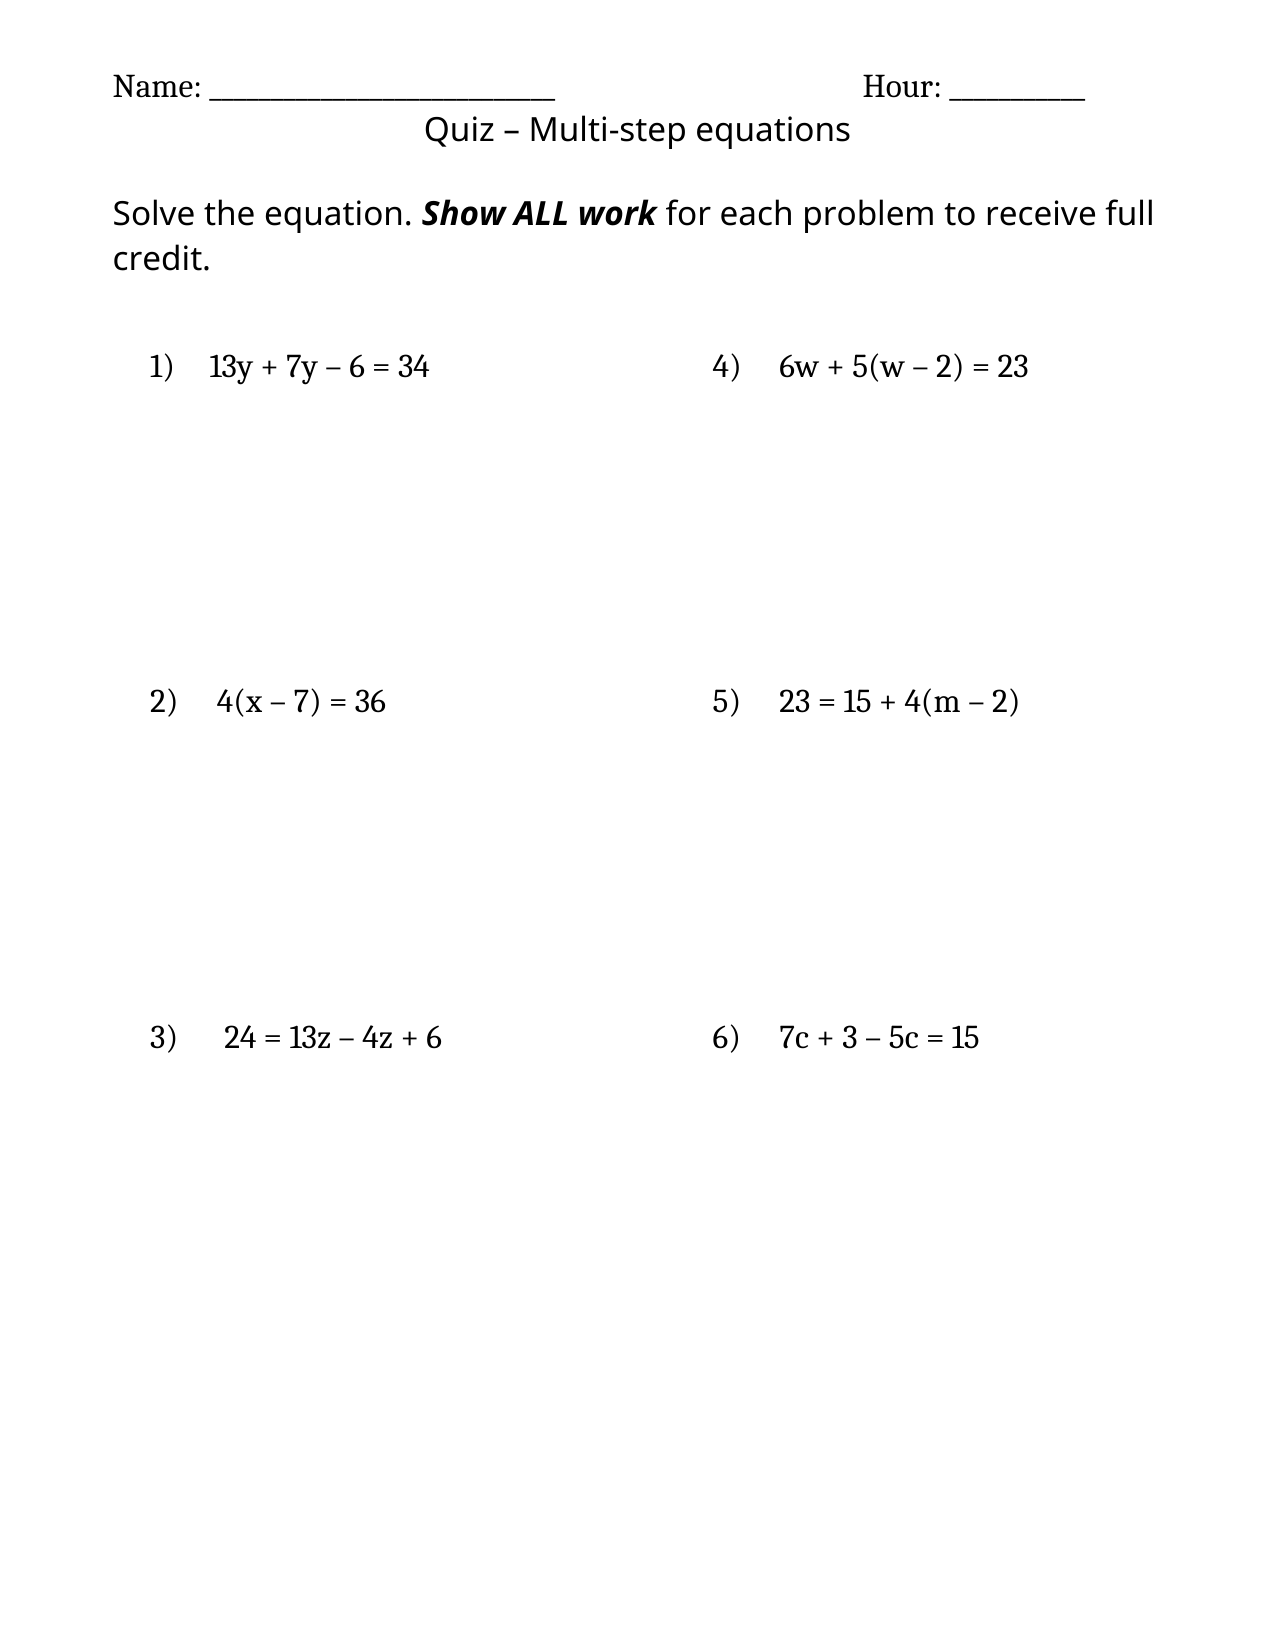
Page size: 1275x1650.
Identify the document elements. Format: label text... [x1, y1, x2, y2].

text Solve the equation. Show ALL work for each problem to receive full credit. [112, 189, 1162, 309]
text Name: ____________________________ Hour: ___________ [112, 67, 1162, 106]
list 4(x – 7) = 36 [150, 683, 600, 1018]
list 24 = 13z – 4z + 6 [150, 1018, 600, 1354]
list 7c + 3 – 5c = 15 [712, 1018, 1162, 1354]
list 23 = 15 + 4(m – 2) [712, 683, 1162, 1018]
list 6w + 5(w – 2) = 23 [712, 347, 1162, 683]
text Quiz – Multi-step equations [112, 106, 1162, 151]
list 13y + 7y – 6 = 34 [150, 347, 600, 683]
